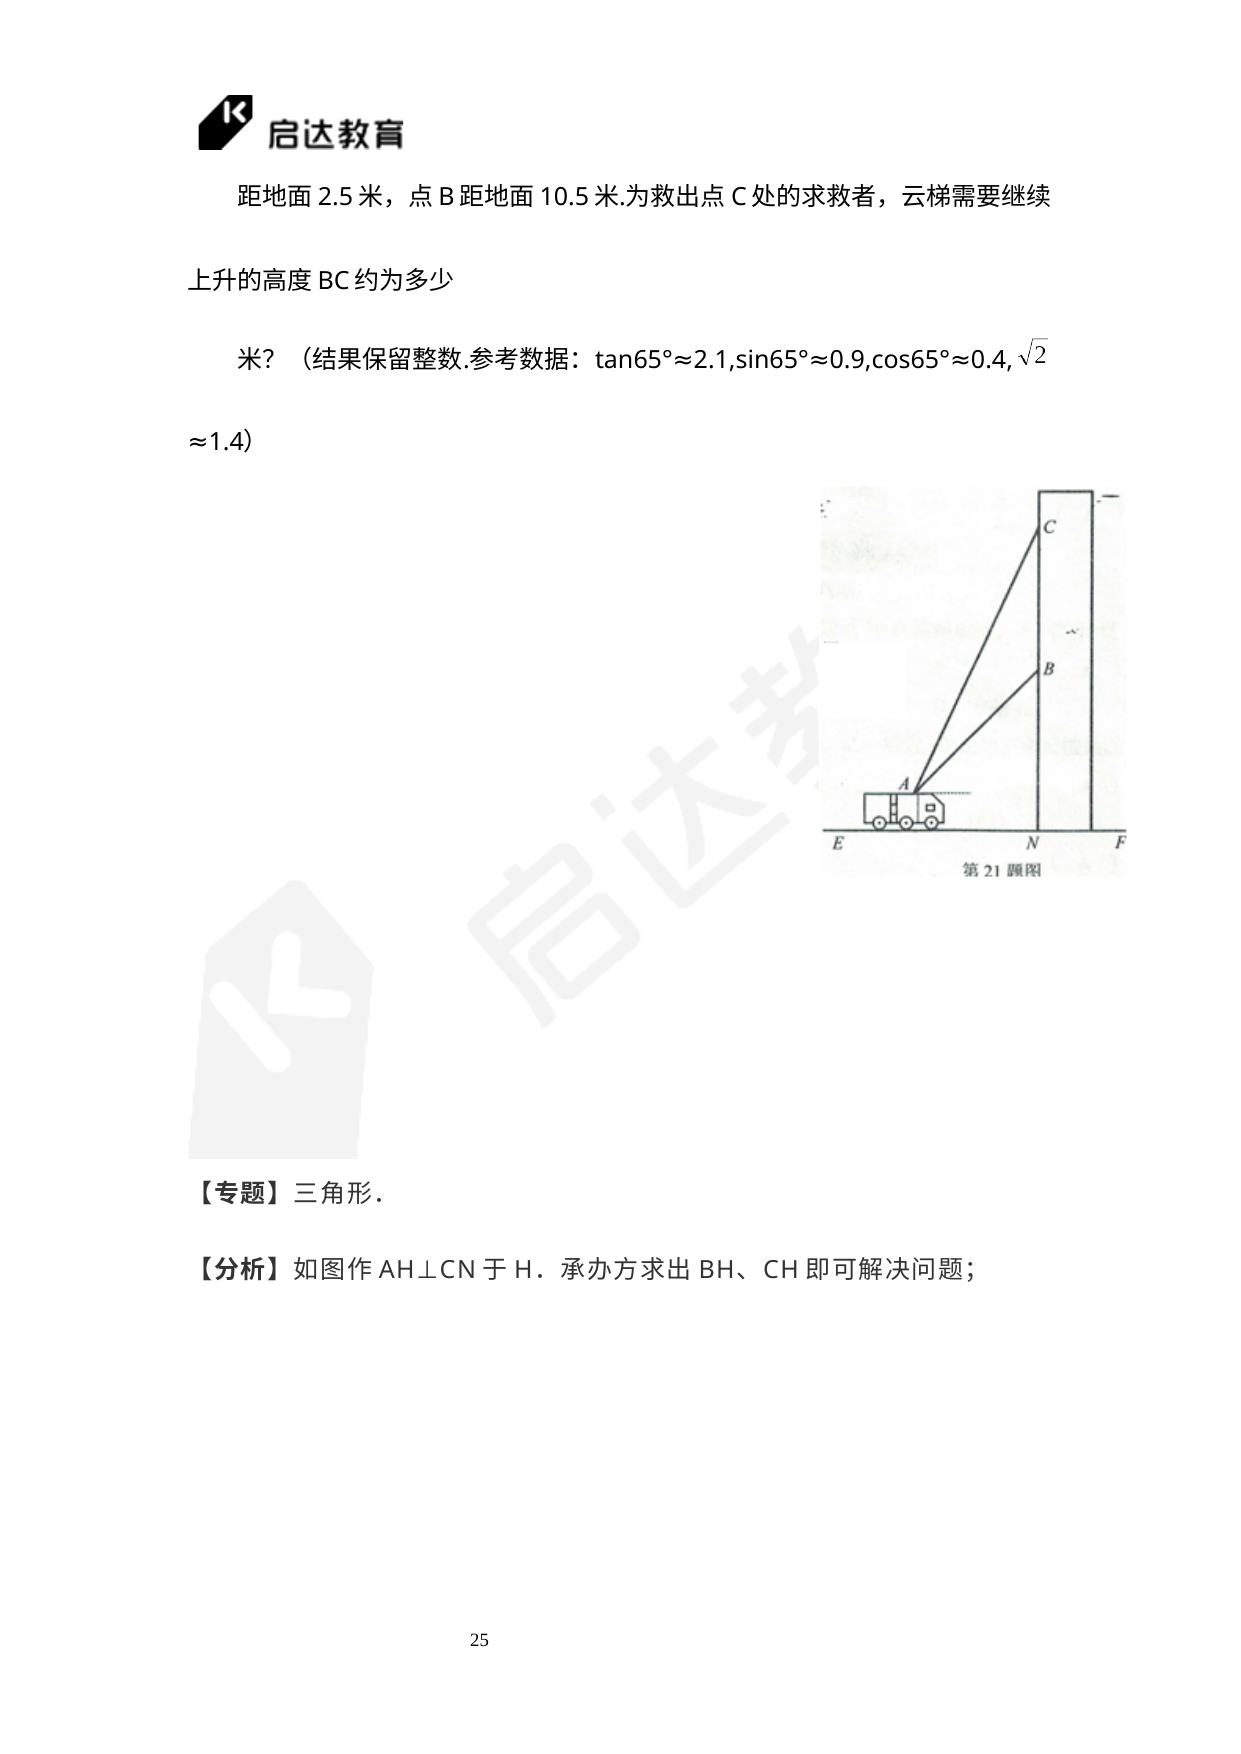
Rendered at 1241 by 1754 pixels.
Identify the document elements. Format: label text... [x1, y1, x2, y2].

picture [198, 95, 404, 150]
text 【分析】如图作AH⊥CN于H．承办方求出BH、CH即可解决问题； [187, 1235, 1053, 1300]
text 距地面2.5米，点B距地面10.5米.为救出点C处的求救者，云梯需要继续上升的高度BC约为多少 [187, 162, 1053, 311]
text 米？（结果保留整数.参考数据：tan65°≈2.1,sin65°≈0.9,cos65°≈0.4,≈1.4） [187, 322, 1053, 472]
text 【专题】三角形． [187, 1159, 1053, 1224]
picture [818, 485, 1127, 880]
